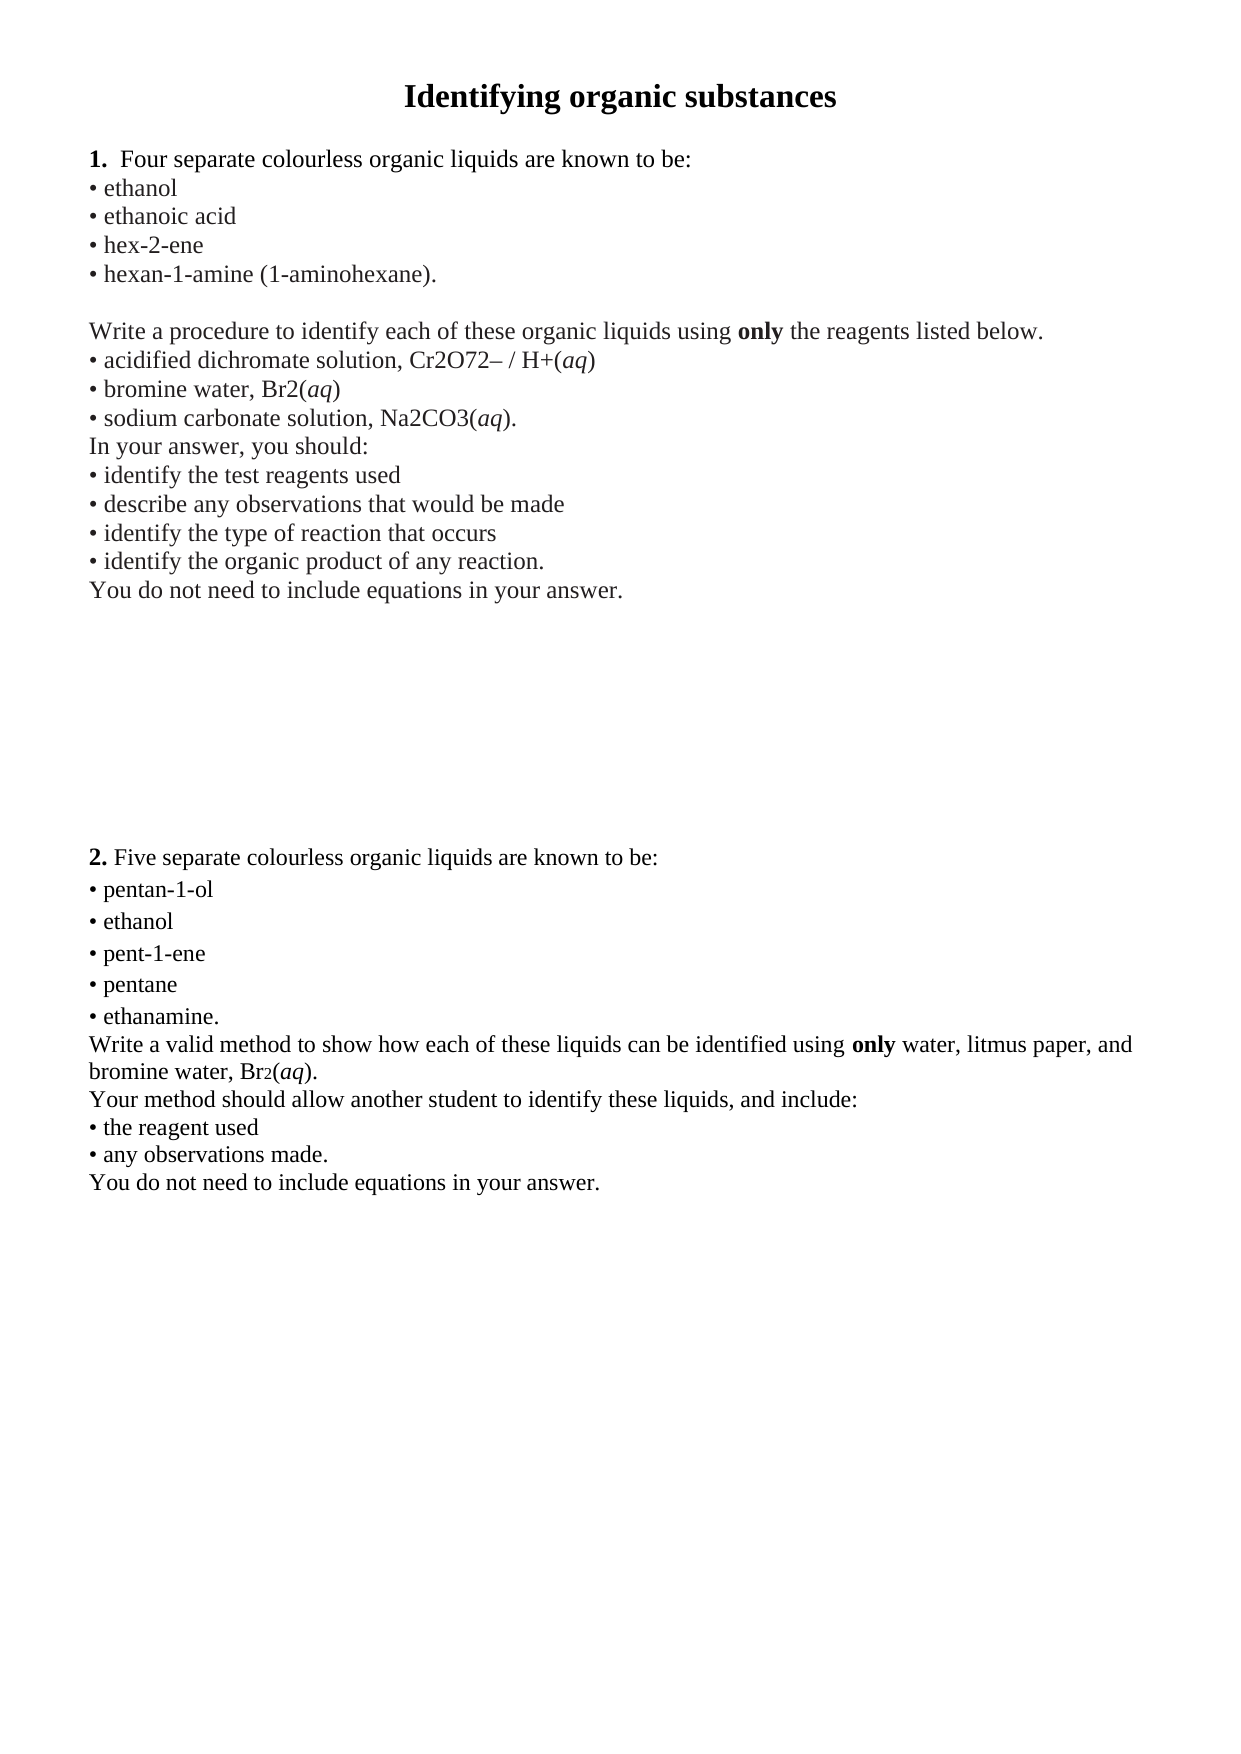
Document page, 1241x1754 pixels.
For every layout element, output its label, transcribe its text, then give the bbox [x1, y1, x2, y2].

text Identifying organic substances [89, 77, 1152, 115]
text In your answer, you should: [89, 431, 1152, 460]
text • identify the organic product of any reaction. [89, 546, 1152, 575]
text Write a procedure to identify each of these organic liquids using only the reagents listed below. [89, 316, 1152, 345]
text • ethanoic acid [89, 201, 1152, 230]
text • hexan-1-amine (1-aminohexane). [89, 259, 1152, 288]
text • identify the type of reaction that occurs [89, 518, 1152, 546]
text • the reagent used [89, 1113, 1152, 1140]
text • sodium carbonate solution, Na2CO3(aq). [89, 403, 1152, 431]
text • describe any observations that would be made [89, 489, 1152, 518]
text 2. Five separate colourless organic liquids are known to be: [89, 842, 1152, 871]
text • ethanol [89, 173, 1152, 201]
text Write a valid method to show how each of these liquids can be identified using only water, litmus paper, and bromine water, Br2(aq). [89, 1030, 1152, 1085]
text • acidified dichromate solution, Cr2O72– / H+(aq) [89, 345, 1152, 374]
text • ethanamine. [89, 1002, 1152, 1030]
text Your method should allow another student to identify these liquids, and include: [89, 1085, 1152, 1113]
text • hex-2-ene [89, 230, 1152, 259]
text 1. Four separate colourless organic liquids are known to be: [89, 144, 1152, 173]
text • pent-1-ene [89, 939, 1152, 966]
text • bromine water, Br2(aq) [89, 374, 1152, 403]
text • ethanol [89, 907, 1152, 934]
text • identify the test reagents used [89, 460, 1152, 489]
text You do not need to include equations in your answer. [89, 575, 1152, 604]
text • pentan-1-ol [89, 875, 1152, 903]
text • pentane [89, 970, 1152, 998]
text You do not need to include equations in your answer. [89, 1168, 1152, 1195]
text • any observations made. [89, 1140, 1152, 1168]
